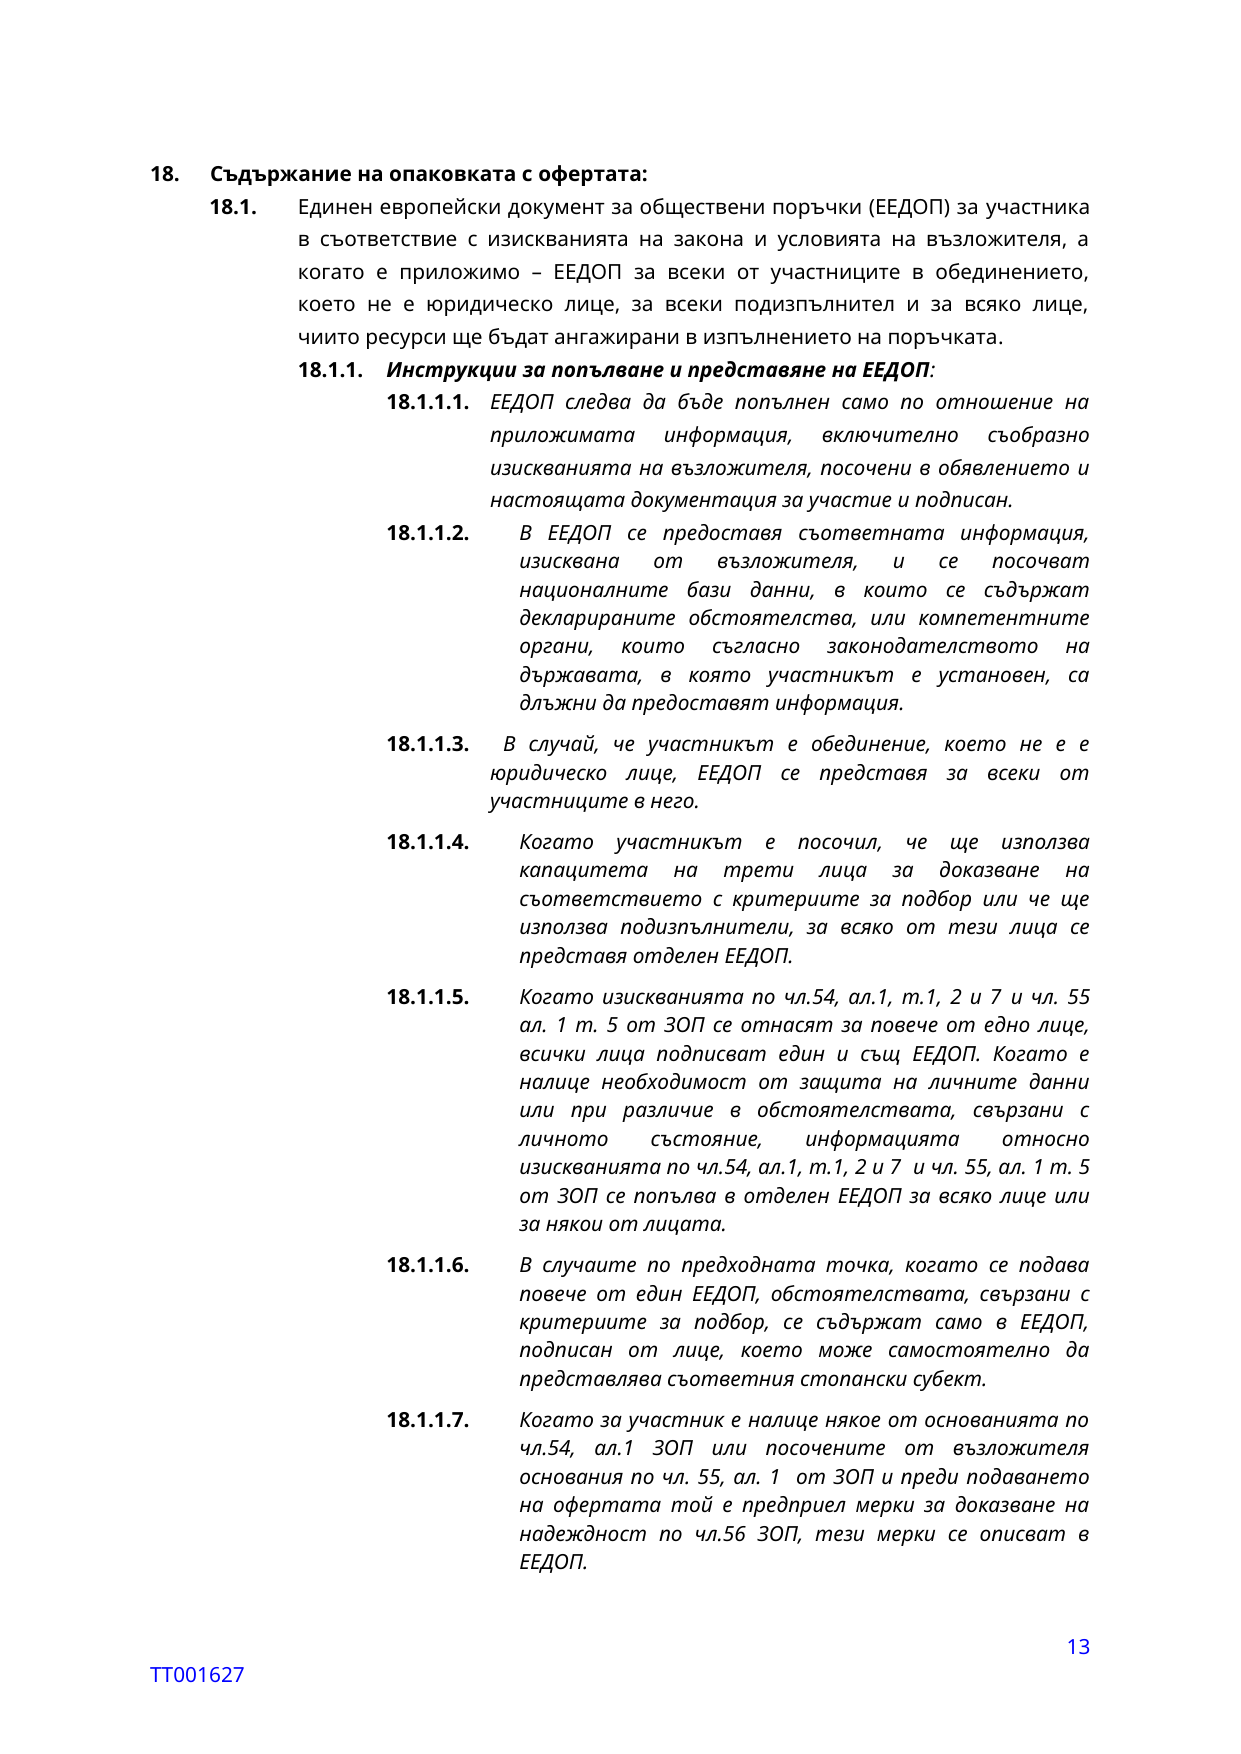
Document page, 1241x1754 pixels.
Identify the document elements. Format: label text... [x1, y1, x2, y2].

list Инструкции за попълване и представяне на ЕЕДОП: [298, 355, 1090, 383]
list Съдържание на опаковката с офертата: [150, 159, 1090, 188]
list В случай, че участникът е обединение, което не е е юридическо лице, ЕЕДОП се представя за всеки от участниците в него. [386, 729, 1090, 815]
list Когато изискванията по чл.54, ал.1, т.1, 2 и 7 и чл. 55 ал. 1 т. 5 от ЗОП се отнасят за повече от едно лице, всички лица подписват един и същ ЕЕДОП. Когато е налице необходимост от защита на личните данни или при различие в обстоятелствата, свързани с личното състояние, информацията относно изискванията по чл.54, ал.1, т.1, 2 и 7 и чл. 55, ал. 1 т. 5 от ЗОП се попълва в отделен ЕЕДОП за всяко лице или за някои от лицата. [386, 982, 1090, 1238]
list ЕЕДОП следва да бъде попълнен само по отношение на приложимата информация, включително съобразно изискванията на възложителя, посочени в обявлението и настоящата документация за участие и подписан. [386, 387, 1090, 514]
list В ЕЕДОП се предоставя съответната информация, изисквана от възложителя, и се посочват националните бази данни, в които се съдържат декларираните обстоятелства, или компетентните органи, които съгласно законодателството на държавата, в която участникът е установен, са длъжни да предоставят информация. [386, 518, 1090, 717]
list В случаите по предходната точка, когато се подава повече от един ЕЕДОП, обстоятелствата, свързани с критериите за подбор, се съдържат само в ЕЕДОП, подписан от лице, което може самостоятелно да представлява съответния стопански субект. [386, 1250, 1090, 1392]
list Когато участникът е посочил, че ще използва капацитета на трети лица за доказване на съответствието с критериите за подбор или че ще използва подизпълнители, за всяко от тези лица се представя отделен ЕЕДОП. [386, 827, 1090, 969]
list Единен европейски документ за обществени поръчки (ЕЕДОП) за участника в съответствие с изискванията на закона и условията на възложителя, а когато е приложимо – ЕЕДОП за всеки от участниците в обединението, което не е юридическо лице, за всеки подизпълнител и за всяко лице, чиито ресурси ще бъдат ангажирани в изпълнението на поръчката. [209, 192, 1090, 351]
list Когато за участник е налице някое от основанията по чл.54, ал.1 ЗОП или посочените от възложителя основания по чл. 55, ал. 1 от ЗОП и преди подаването на офертата той е предприел мерки за доказване на надеждност по чл.56 ЗОП, тези мерки се описват в ЕЕДОП. [386, 1405, 1090, 1576]
